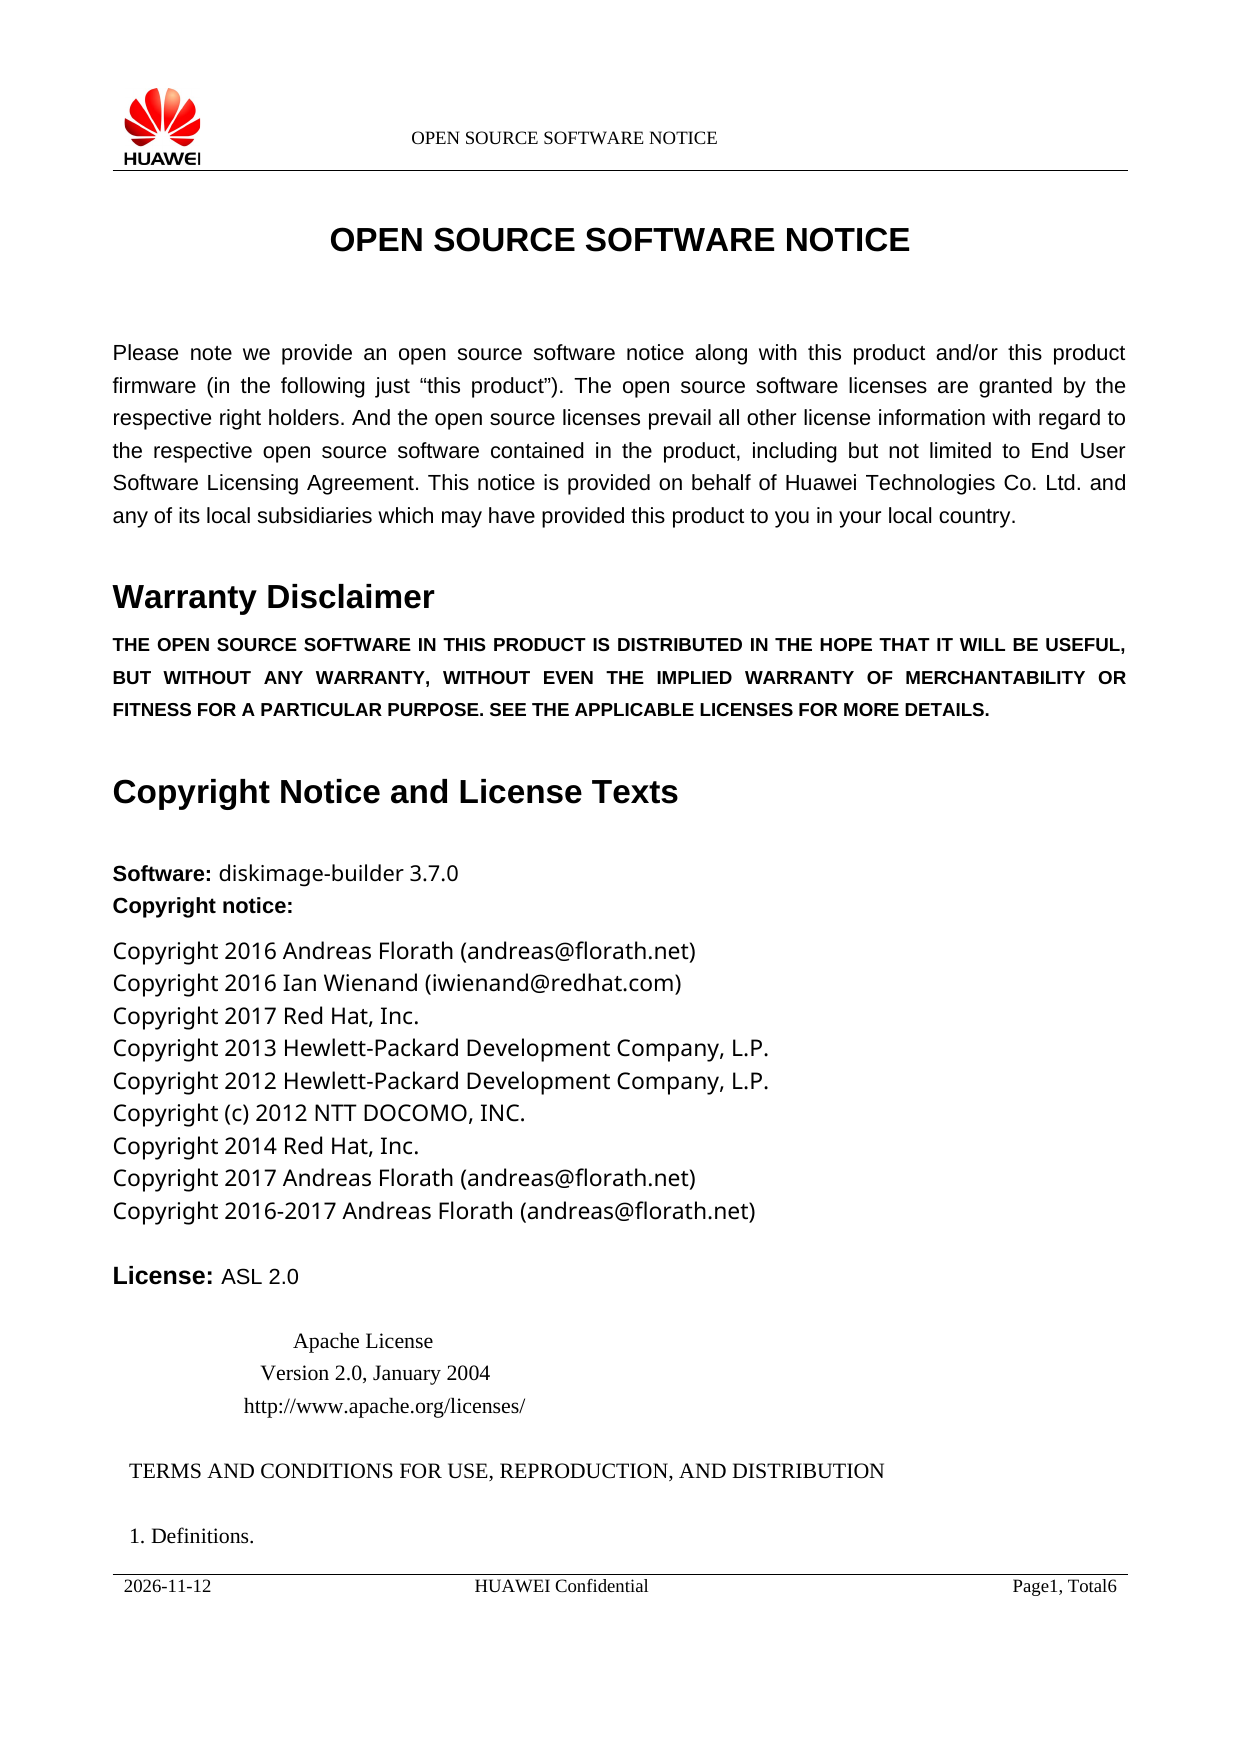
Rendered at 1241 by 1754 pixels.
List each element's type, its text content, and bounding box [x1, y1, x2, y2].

text Copyright Notice and License Texts [112, 759, 1128, 824]
text The open source software in this product is distributed in the hope that it will be useful, but WITHOUT ANY WARRANTY, without even the implied warranty of MERCHANTABILITY or FITNESS FOR A PARTICULAR PURPOSE. See the applicable licenses for more details. [112, 629, 1128, 726]
text Please note we provide an open source software notice along with this product and/or this product firmware (in the following just “this product”). The open source software licenses are granted by the respective right holders. And the open source licenses prevail all other license information with regard to the respective open source software contained in the product, including but not limited to End User Software Licensing Agreement. This notice is provided on behalf of Huawei Technologies Co. Ltd. and any of its local subsidiaries which may have provided this product to you in your local country. [112, 336, 1128, 531]
picture [124, 88, 201, 165]
text Copyright 2016 Andreas Florath (andreas@florath.net) Copyright 2016 Ian Wienand (iwienand@redhat.com) Copyright 2017 Red Hat, Inc. Copyright 2013 Hewlett-Packard Development Company, L.P. Copyright 2012 Hewlett-Packard Development Company, L.P. Copyright (c) 2012 NTT DOCOMO, INC. Copyright 2014 Red Hat, Inc. Copyright 2017 Andreas Florath (andreas@florath.net) Copyright 2016-2017 Andreas Florath (andreas@florath.net) [112, 934, 1128, 1259]
text Copyright notice: [112, 889, 1128, 921]
text License: ASL 2.0 [112, 1259, 1128, 1291]
text Warranty Disclaimer [112, 564, 1128, 629]
title Software: diskimage-builder 3.7.0 [112, 856, 1128, 889]
text OPEN SOURCE SOFTWARE NOTICE [112, 206, 1128, 271]
